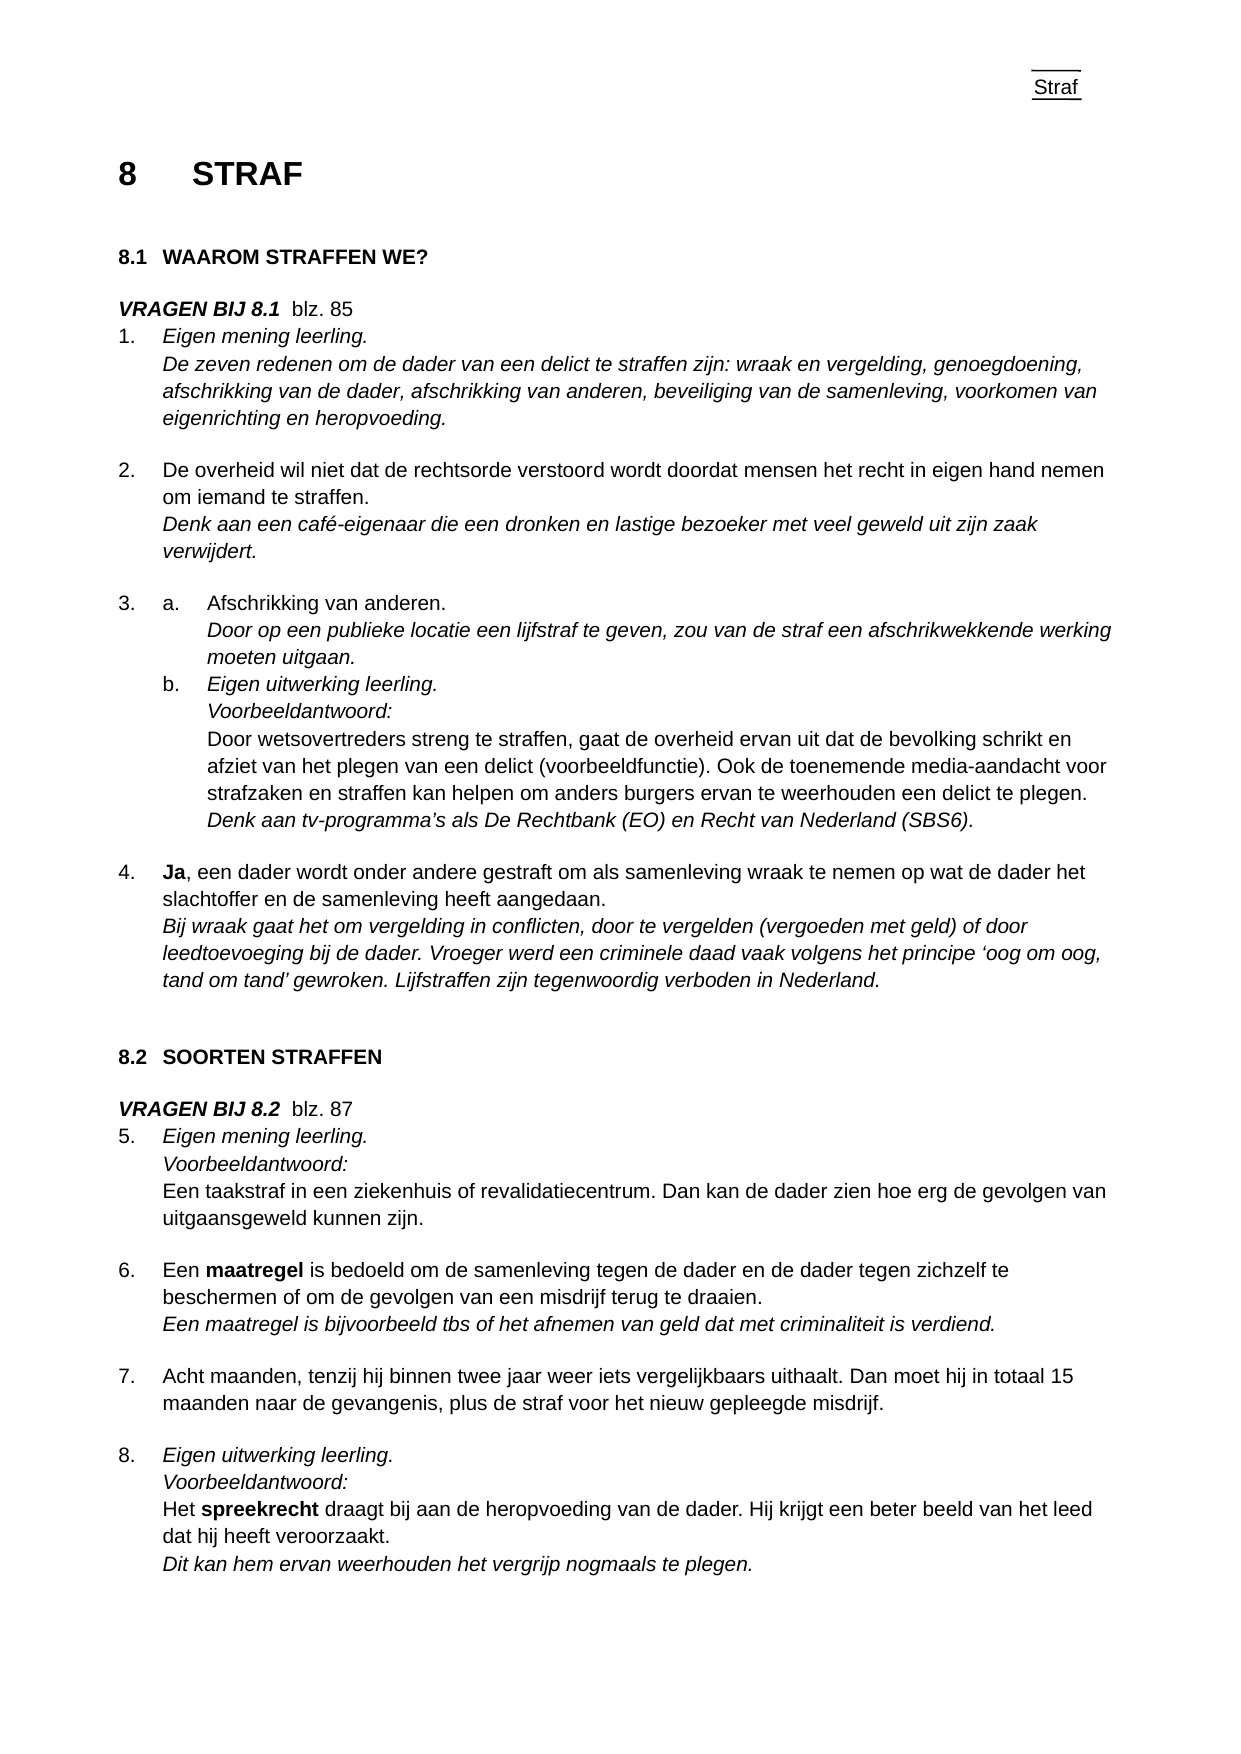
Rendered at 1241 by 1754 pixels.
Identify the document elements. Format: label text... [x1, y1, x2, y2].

text Door wetsovertreders streng te straffen, gaat de overheid ervan uit dat de bevolking schrikt en afziet van het plegen van een delict (voorbeeldfunctie). Ook de toenemende media-aandacht voor strafzaken en straffen kan helpen om anders burgers ervan te weerhouden een delict te plegen. Denk aan tv-programma’s als De Rechtbank (EO) en Recht van Nederland (SBS6). [207, 723, 1122, 832]
text Een taakstraf in een ziekenhuis of revalidatiecentrum. Dan kan de dader zien hoe erg de gevolgen van uitgaansgeweld kunnen zijn. [162, 1175, 1122, 1229]
text b. Eigen uitwerking leerling. [162, 669, 1122, 696]
text De zeven redenen om de dader van een delict te straffen zijn: wraak en vergelding, genoegdoening, afschrikking van de dader, afschrikking van anderen, beveiliging van de samenleving, voorkomen van eigenrichting en heropvoeding. [162, 348, 1122, 429]
text VRAGEN BIJ 8.2 blz. 87 [118, 1094, 1122, 1121]
text 8. Eigen uitwerking leerling. [118, 1440, 1122, 1467]
text 5. Eigen mening leerling. [118, 1121, 1122, 1148]
text Bij wraak gaat het om vergelding in conflicten, door te vergelden (vergoeden met geld) of door leedtoevoeging bij de dader. Vroeger werd een criminele daad vaak volgens het principe ‘oog om oog, tand om tand’ gewroken. Lijfstraffen zijn tegenwoordig verboden in Nederland. [162, 911, 1122, 992]
subtitle 8 Straf [118, 153, 1122, 192]
text Voorbeeldantwoord: [207, 696, 1122, 723]
text Het spreekrecht draagt bij aan de heropvoeding van de dader. Hij krijgt een beter beeld van het leed dat hij heeft veroorzaakt. [162, 1494, 1122, 1548]
text 4. Ja, een dader wordt onder andere gestraft om als samenleving wraak te nemen op wat de dader het slachtoffer en de samenleving heeft aangedaan. [118, 857, 1122, 911]
text 6. Een maatregel is bedoeld om de samenleving tegen de dader en de dader tegen zichzelf te beschermen of om de gevolgen van een misdrijf terug te draaien. [118, 1254, 1122, 1309]
text Voorbeeldantwoord: [162, 1148, 1122, 1175]
text 3. a. Afschrikking van anderen. [118, 588, 1122, 615]
text 2. De overheid wil niet dat de rechtsorde verstoord wordt doordat mensen het recht in eigen hand nemen om iemand te straffen. [118, 454, 1122, 509]
text Voorbeeldantwoord: [162, 1467, 1122, 1494]
text Denk aan een café-eigenaar die een dronken en lastige bezoeker met veel geweld uit zijn zaak verwijdert. [162, 509, 1122, 563]
text Dit kan hem ervan weerhouden het vergrijp nogmaals te plegen. [162, 1548, 1122, 1575]
text 1. Eigen mening leerling. [118, 321, 1122, 348]
text 8.1 WAAROM STRAFFEN WE? [118, 242, 1122, 269]
text VRAGEN BIJ 8.1 blz. 85 [118, 294, 1122, 321]
text Door op een publieke locatie een lijfstraf te geven, zou van de straf een afschrikwekkende werking moeten uitgaan. [207, 615, 1122, 669]
text 8.2 SOORTEN STRAFFEN [118, 1042, 1122, 1069]
text Een maatregel is bijvoorbeeld tbs of het afnemen van geld dat met criminaliteit is verdiend. [162, 1309, 1122, 1336]
text 7. Acht maanden, tenzij hij binnen twee jaar weer iets vergelijkbaars uithaalt. Dan moet hij in totaal 15 maanden naar de gevangenis, plus de straf voor het nieuw gepleegde misdrijf. [118, 1361, 1122, 1415]
